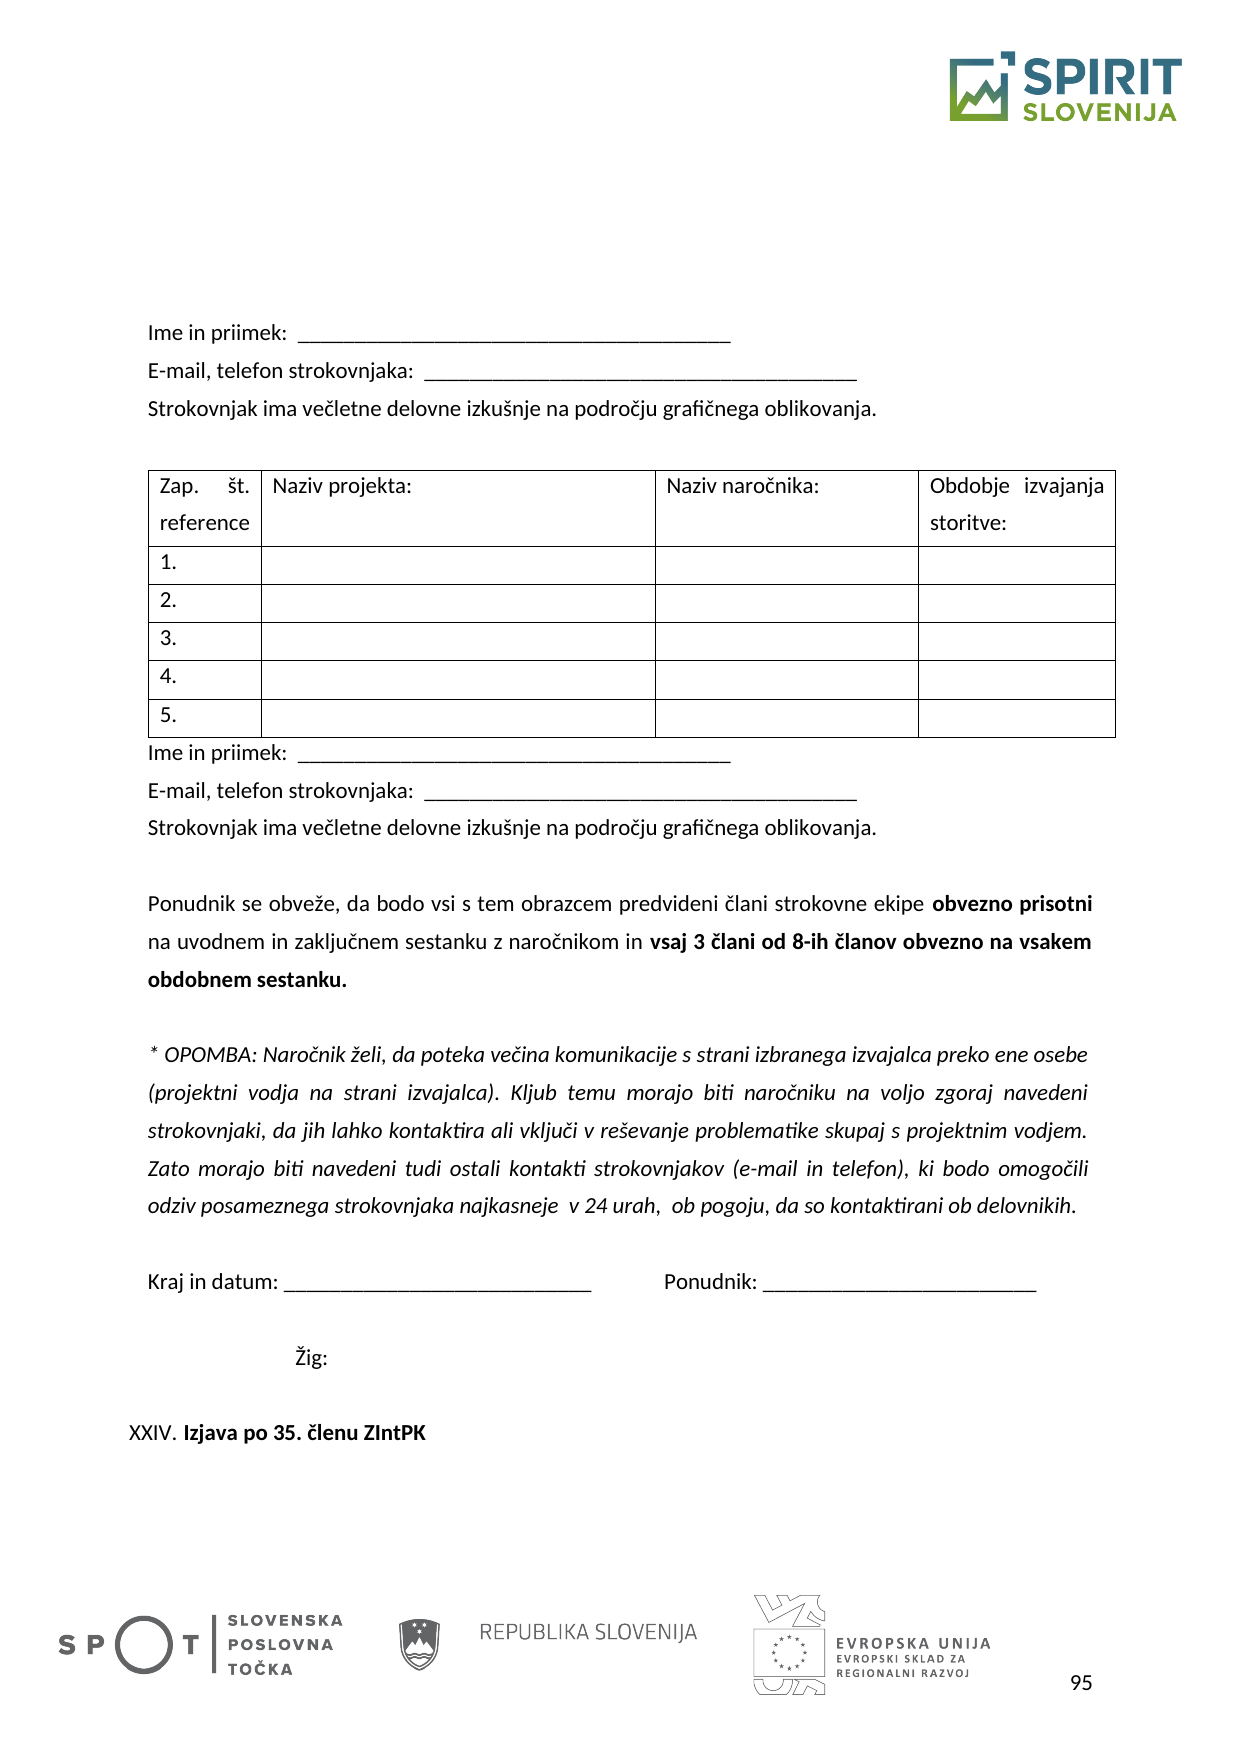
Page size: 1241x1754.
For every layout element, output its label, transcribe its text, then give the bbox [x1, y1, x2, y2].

table_cell [262, 623, 655, 660]
text * OPOMBA: Naročnik želi, da poteka večina komunikacije s strani izbranega izvajalca preko ene osebe (projektni vodja na strani izvajalca). Kljub temu morajo biti naročniku na voljo zgoraj navedeni strokovnjaki, da jih lahko kontaktira ali vključi v reševanje problematike skupaj s projektnim vodjem. Zato morajo biti navedeni tudi ostali kontakti strokovnjakov (e-mail in telefon), ki bodo omogočili odziv posameznega strokovnjaka najkasneje v 24 urah, ob pogoju, da so kontaktirani ob delovnikih. [148, 1040, 1093, 1220]
table_header Zap. št. reference [149, 471, 261, 546]
table_cell 3. [149, 623, 261, 660]
table_cell [656, 700, 918, 737]
table_cell [656, 547, 918, 584]
table_cell [919, 661, 1115, 699]
picture [0, 1583, 1241, 1754]
picture [0, 0, 1241, 138]
table_header Naziv projekta: [262, 471, 655, 546]
table_cell [262, 585, 655, 622]
table_cell 5. [149, 700, 261, 737]
table_cell [656, 585, 918, 622]
table_cell [656, 623, 918, 660]
table_cell [262, 661, 655, 699]
table_header Obdobje izvajanja storitve: [919, 471, 1115, 546]
table_header Naziv naročnika: [656, 471, 918, 546]
text Kraj in datum: ___________________________ Ponudnik: ________________________ [148, 1267, 1093, 1295]
table_cell 2. [149, 585, 261, 622]
text Strokovnjak ima večletne delovne izkušnje na področju grafičnega oblikovanja. [148, 813, 1093, 842]
table_cell [656, 661, 918, 699]
table_cell [919, 623, 1115, 660]
text E-mail, telefon strokovnjaka: ______________________________________ [148, 776, 1093, 804]
table_cell [919, 547, 1115, 584]
text Ponudnik se obveže, da bodo vsi s tem obrazcem predvideni člani strokovne ekipe obvezno prisotni na uvodnem in zaključnem sestanku z naročnikom in vsaj 3 člani od 8-ih članov obvezno na vsakem obdobnem sestanku. [148, 889, 1093, 993]
text Žig: [221, 1343, 1093, 1371]
table_cell [919, 585, 1115, 622]
table_cell [919, 700, 1115, 737]
table_cell [262, 547, 655, 584]
table_cell 1. [149, 547, 261, 584]
text Ime in priimek: ______________________________________ [148, 318, 1093, 346]
text E-mail, telefon strokovnjaka: ______________________________________ [148, 356, 1093, 384]
table_cell 4. [149, 661, 261, 699]
text Ime in priimek: ______________________________________ [148, 738, 1093, 766]
text Strokovnjak ima večletne delovne izkušnje na področju grafičnega oblikovanja. [148, 394, 1093, 422]
table_cell [262, 700, 655, 737]
subtitle Izjava po 35. členu ZIntPK [177, 1418, 1093, 1447]
